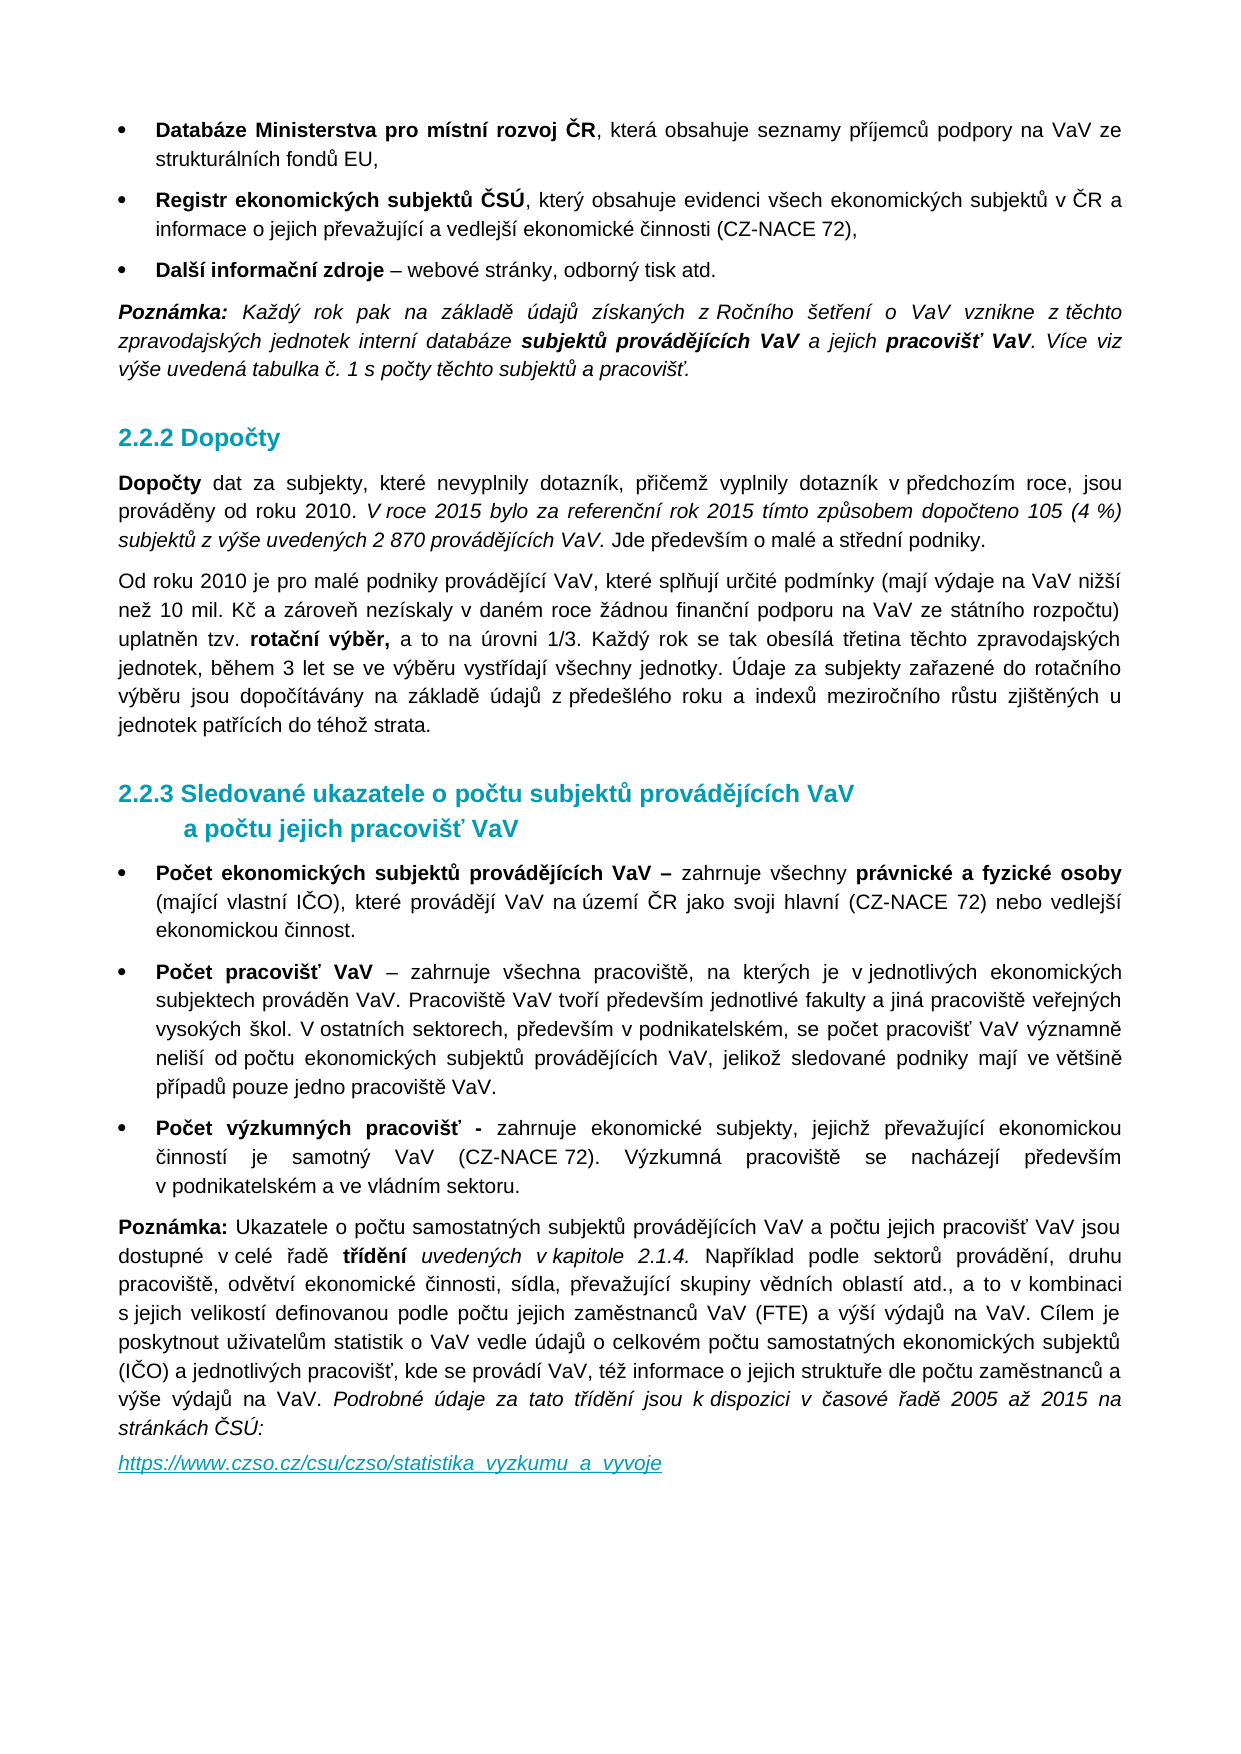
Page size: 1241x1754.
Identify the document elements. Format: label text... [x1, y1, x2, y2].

list Počet výzkumných pracovišť - zahrnuje ekonomické subjekty, jejichž převažující ekonomickou činností je samotný VaV (CZ-NACE 72). Výzkumná pracoviště se nacházejí především v podnikatelském a ve vládním sektoru. [118, 1116, 1122, 1197]
subtitle 2.2.2 Dopočty [118, 423, 1122, 452]
list Další informační zdroje – webové stránky, odborný tisk atd. [118, 258, 1122, 282]
list Počet ekonomických subjektů provádějících VaV – zahrnuje všechny právnické a fyzické osoby (mající vlastní IČO), které provádějí VaV na území ČR jako svoji hlavní (CZ-NACE 72) nebo vedlejší ekonomickou činnost. [118, 861, 1122, 942]
list Počet pracovišť VaV – zahrnuje všechna pracoviště, na kterých je v jednotlivých ekonomických subjektech prováděn VaV. Pracoviště VaV tvoří především jednotlivé fakulty a jiná pracoviště veřejných vysokých škol. V ostatních sektorech, především v podnikatelském, se počet pracovišť VaV významně neliší od počtu ekonomických subjektů provádějících VaV, jelikož sledované podniky mají ve většině případů pouze jedno pracoviště VaV. [118, 959, 1122, 1098]
text Dopočty dat za subjekty, které nevyplnily dotazník, přičemž vyplnily dotazník v předchozím roce, jsou prováděny od roku 2010. V roce 2015 bylo za referenční rok 2015 tímto způsobem dopočteno 105 (4 %) subjektů z výše uvedených 2 870 provádějících VaV. Jde především o malé a střední podniky. [118, 470, 1122, 552]
text Poznámka: Každý rok pak na základě údajů získaných z Ročního šetření o VaV vznikne z těchto zpravodajských jednotek interní databáze subjektů provádějících VaV a jejich pracovišť VaV. Více viz výše uvedená tabulka č. 1 s počty těchto subjektů a pracovišť. [118, 300, 1122, 381]
list Registr ekonomických subjektů ČSÚ, který obsahuje evidenci všech ekonomických subjektů v ČR a informace o jejich převažující a vedlejší ekonomické činnosti (CZ-NACE 72), [118, 188, 1122, 241]
subtitle 2.2.3 Sledované ukazatele o počtu subjektů provádějících VaV a počtu jejich pracovišť VaV [118, 779, 1122, 842]
list Databáze Ministerstva pro místní rozvoj ČR, která obsahuje seznamy příjemců podpory na VaV ze strukturálních fondů EU, [118, 118, 1122, 171]
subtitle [118, 1451, 1122, 1475]
text Od roku 2010 je pro malé podniky provádějící VaV, které splňují určité podmínky (mají výdaje na VaV nižší než 10 mil. Kč a zároveň nezískaly v daném roce žádnou finanční podporu na VaV ze státního rozpočtu) uplatněn tzv. rotační výběr, a to na úrovni 1/3. Každý rok se tak obesílá třetina těchto zpravodajských jednotek, během 3 let se ve výběru vystřídají všechny jednotky. Údaje za subjekty zařazené do rotačního výběru jsou dopočítávány na základě údajů z předešlého roku a indexů meziročního růstu zjištěných u jednotek patřících do téhož strata. [118, 569, 1122, 737]
text Poznámka: Ukazatele o počtu samostatných subjektů provádějících VaV a počtu jejich pracovišť VaV jsou dostupné v celé řadě třídění uvedených v kapitole 2.1.4. Například podle sektorů provádění, druhu pracoviště, odvětví ekonomické činnosti, sídla, převažující skupiny vědních oblastí atd., a to v kombinaci s jejich velikostí definovanou podle počtu jejich zaměstnanců VaV (FTE) a výší výdajů na VaV. Cílem je poskytnout uživatelům statistik o VaV vedle údajů o celkovém počtu samostatných ekonomických subjektů (IČO) a jednotlivých pracovišť, kde se provádí VaV, též informace o jejich struktuře dle počtu zaměstnanců a výše výdajů na VaV. Podrobné údaje za tato třídění jsou k dispozici v časové řadě 2005 až 2015 na stránkách ČSÚ: [118, 1215, 1122, 1440]
